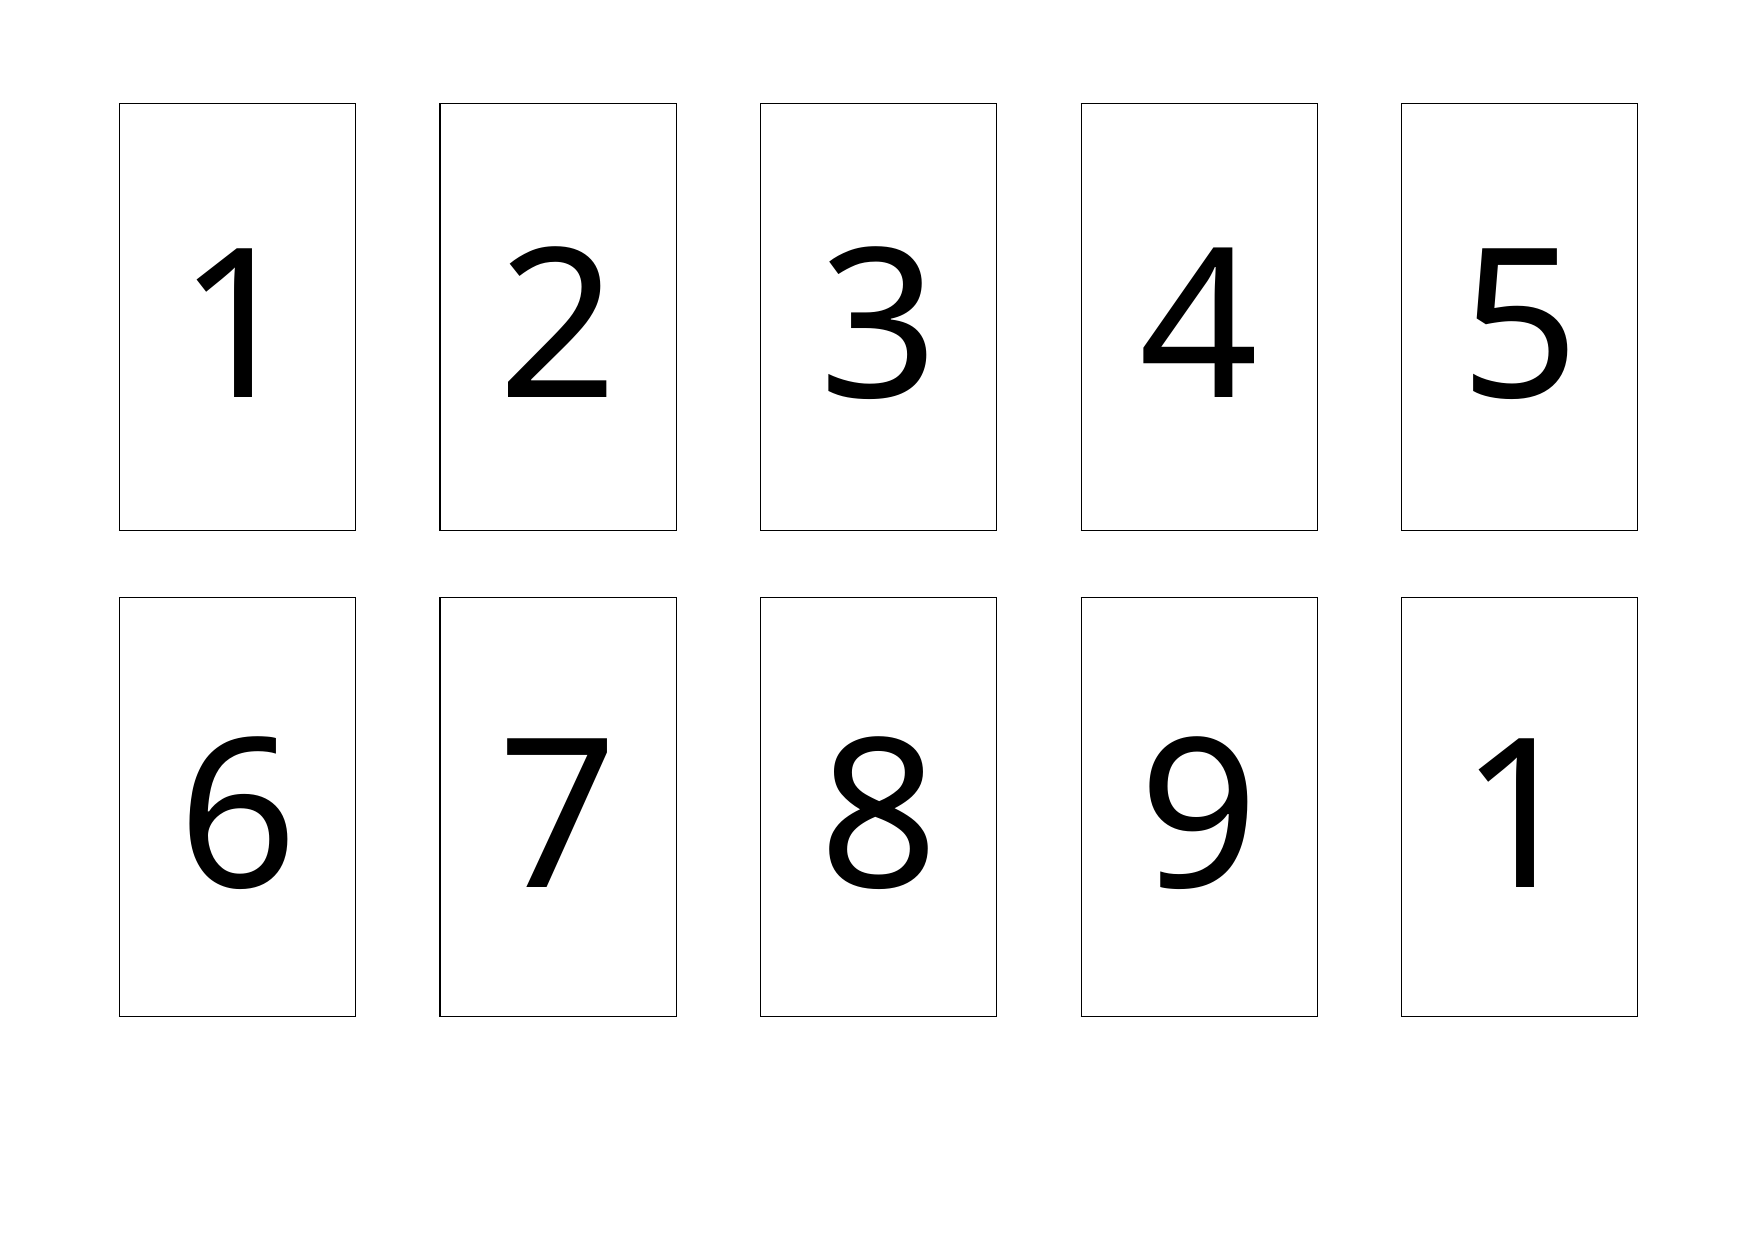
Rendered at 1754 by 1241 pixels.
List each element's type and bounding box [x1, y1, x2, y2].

table_cell [1037, 569, 1357, 1063]
table_cell [75, 569, 396, 1063]
table_cell [716, 569, 1037, 1063]
table_header [75, 75, 396, 569]
table_cell [1357, 569, 1678, 1063]
table_header [396, 75, 716, 569]
table_cell [396, 569, 716, 1063]
table_header [1037, 75, 1357, 569]
table_header [716, 75, 1037, 569]
table_header [1357, 75, 1678, 569]
